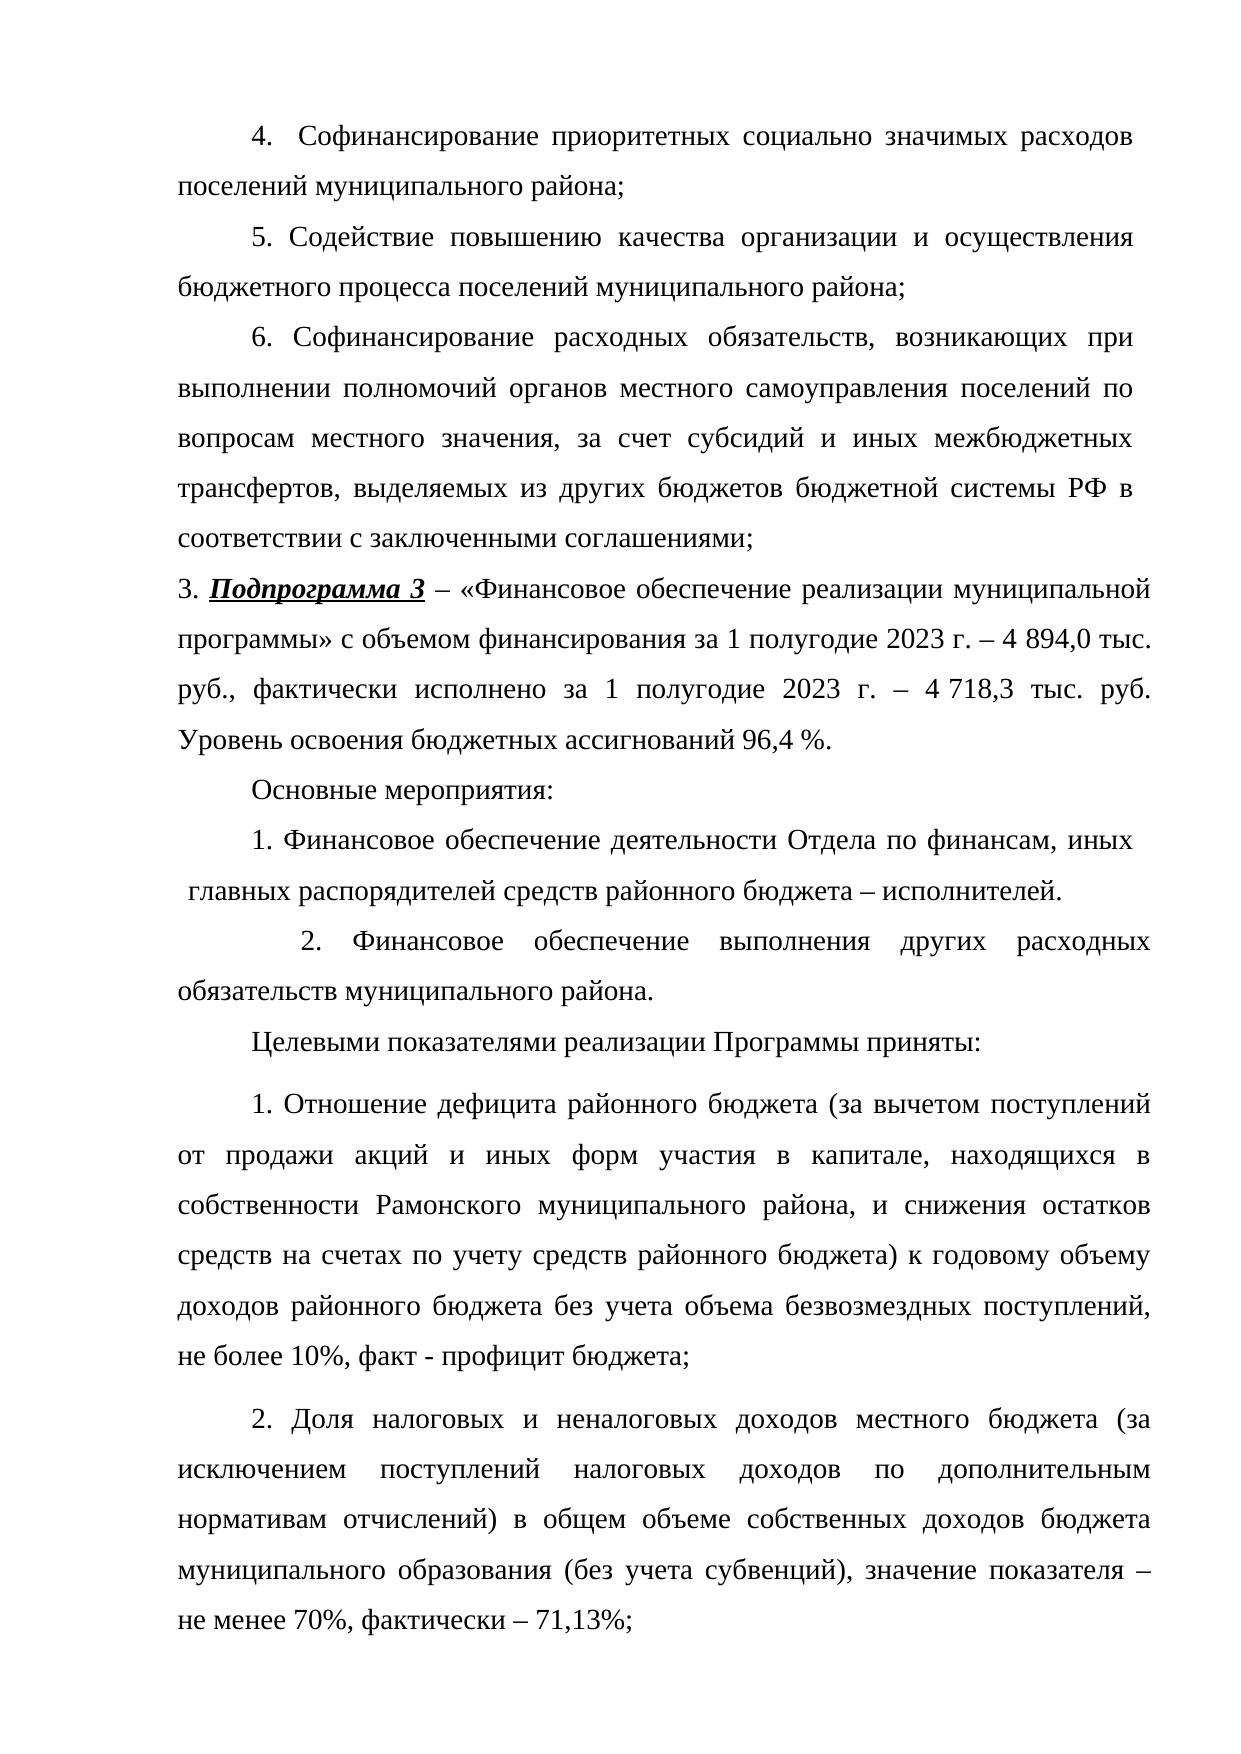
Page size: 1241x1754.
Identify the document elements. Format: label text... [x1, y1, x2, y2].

text 1. Отношение дефицита районного бюджета (за вычетом поступлений от продажи акций и иных форм участия в капитале, находящихся в собственности Рамонского муниципального района, и снижения остатков средств на счетах по учету средств районного бюджета) к годовому объему доходов районного бюджета без учета объема безвозмездных поступлений, не более 10%, факт - профицит бюджета; [177, 1087, 1152, 1372]
text 1. Финансовое обеспечение деятельности Отдела по финансам, иных главных распорядителей средств районного бюджета – исполнителей. [188, 822, 1134, 906]
text 2. Доля налоговых и неналоговых доходов местного бюджета (за исключением поступлений налоговых доходов по дополнительным нормативам отчислений) в общем объеме собственных доходов бюджета муниципального образования (без учета субвенций), значение показателя – не менее 70%, фактически – 71,13%; [177, 1401, 1152, 1636]
text 6. Софинансирование расходных обязательств, возникающих при выполнении полномочий органов местного самоуправления поселений по вопросам местного значения, за счет субсидий и иных межбюджетных трансфертов, выделяемых из других бюджетов бюджетной системы РФ в соответствии с заключенными соглашениями; [177, 319, 1134, 554]
text Целевыми показателями реализации Программы приняты: [177, 1024, 1152, 1057]
text 3. Подпрограмма 3 – «Финансовое обеспечение реализации муниципальной программы» с объемом финансирования за 1 полугодие 2023 г. – 4 894,0 тыс. руб., фактически исполнено за 1 полугодие 2023 г. – 4 718,3 тыс. руб. Уровень освоения бюджетных ассигнований 96,4 %. [177, 571, 1152, 755]
text 4. Софинансирование приоритетных социально значимых расходов поселений муниципального района; [177, 118, 1134, 202]
text 2. Финансовое обеспечение выполнения других расходных обязательств муниципального района. [177, 923, 1152, 1007]
text Основные мероприятия: [177, 772, 1152, 806]
text 5. Содействие повышению качества организации и осуществления бюджетного процесса поселений муниципального района; [177, 219, 1134, 303]
